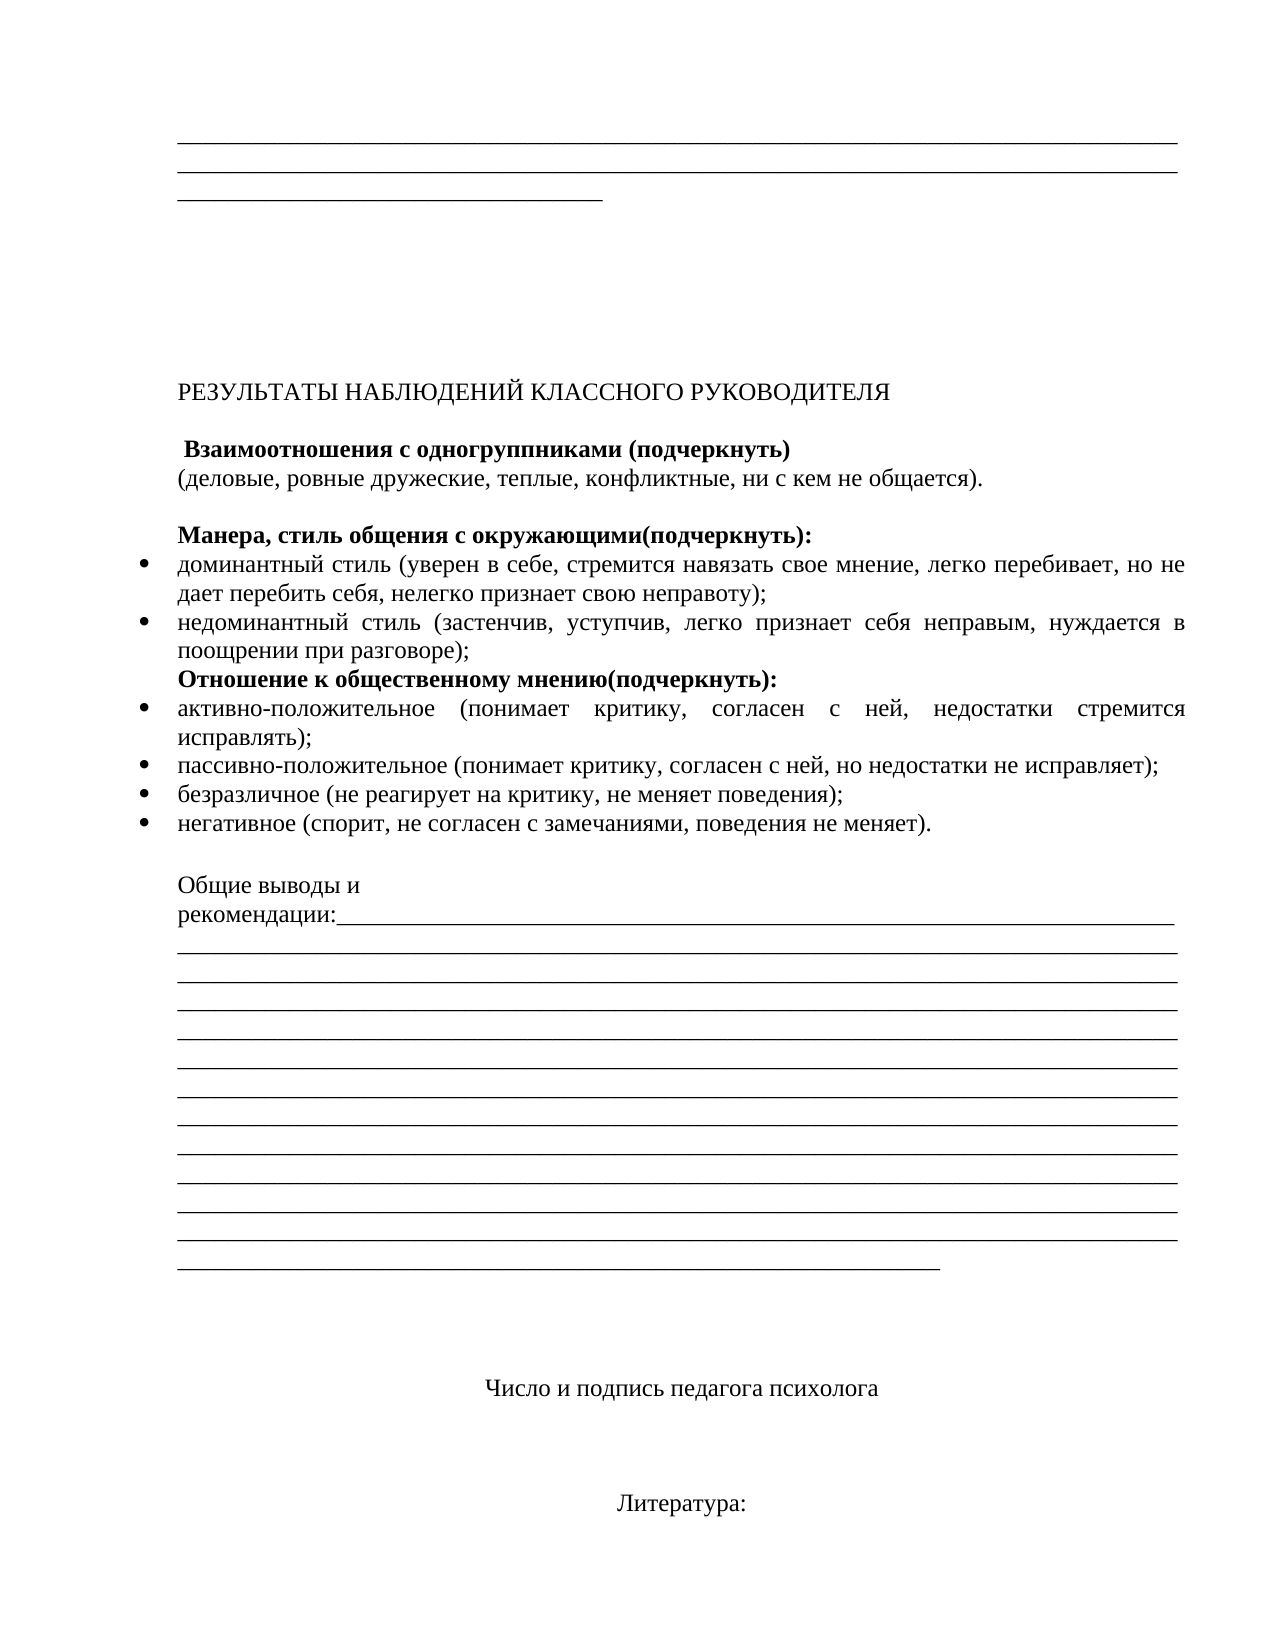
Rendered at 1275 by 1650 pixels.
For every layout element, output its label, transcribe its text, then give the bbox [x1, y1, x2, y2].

text РЕЗУЛЬТАТЫ НАБЛЮДЕНИЙ КЛАССНОГО РУКОВОДИТЕЛЯ [177, 377, 1186, 406]
list пассивно-положительное (понимает критику, согласен с ней, но недостатки не исправляет); [140, 751, 1186, 779]
text Отношение к общественному мнению(подчеркнуть): [177, 664, 1186, 693]
text Манера, стиль общения с окружающими(подчеркнуть): [177, 521, 1186, 549]
text Общие выводы и рекомендации:________________________________________________________________________________________________________________________________________________________________________________________________________________________________________________________________________________________________________________________________________________________________________________________________________________________________________________________________________________________________________________________________________________________________________________________________________________________________________________________________________________________________________________________________________________________________________________________________________________________________________________________________________________________________________________________________________________________________________________________________________________________________________________ [177, 870, 1186, 1273]
list активно-положительное (понимает критику, согласен с ней, недостатки стремится исправлять); [140, 693, 1186, 751]
list доминантный стиль (уверен в себе, стремится навязать свое мнение, легко перебивает, но не дает перебить себя, нелегко признает свою неправоту); [140, 549, 1186, 607]
list безразличное (не реагирует на критику, не меняет поведения); [140, 779, 1186, 808]
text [177, 118, 1186, 204]
text (деловые, ровные дружеские, теплые, конфликтные, ни с кем не общается). [177, 463, 1186, 492]
list недоминантный стиль (застенчив, уступчив, легко признает себя неправым, нуждается в поощрении при разговоре); [140, 607, 1186, 664]
text Литература: [177, 1488, 1186, 1517]
text Число и подпись педагога психолога [177, 1373, 1186, 1402]
list негативное (спорит, не согласен с замечаниями, поведения не меняет). [140, 808, 1186, 837]
text Взаимоотношения с одногруппниками (подчеркнуть) [177, 434, 1186, 463]
